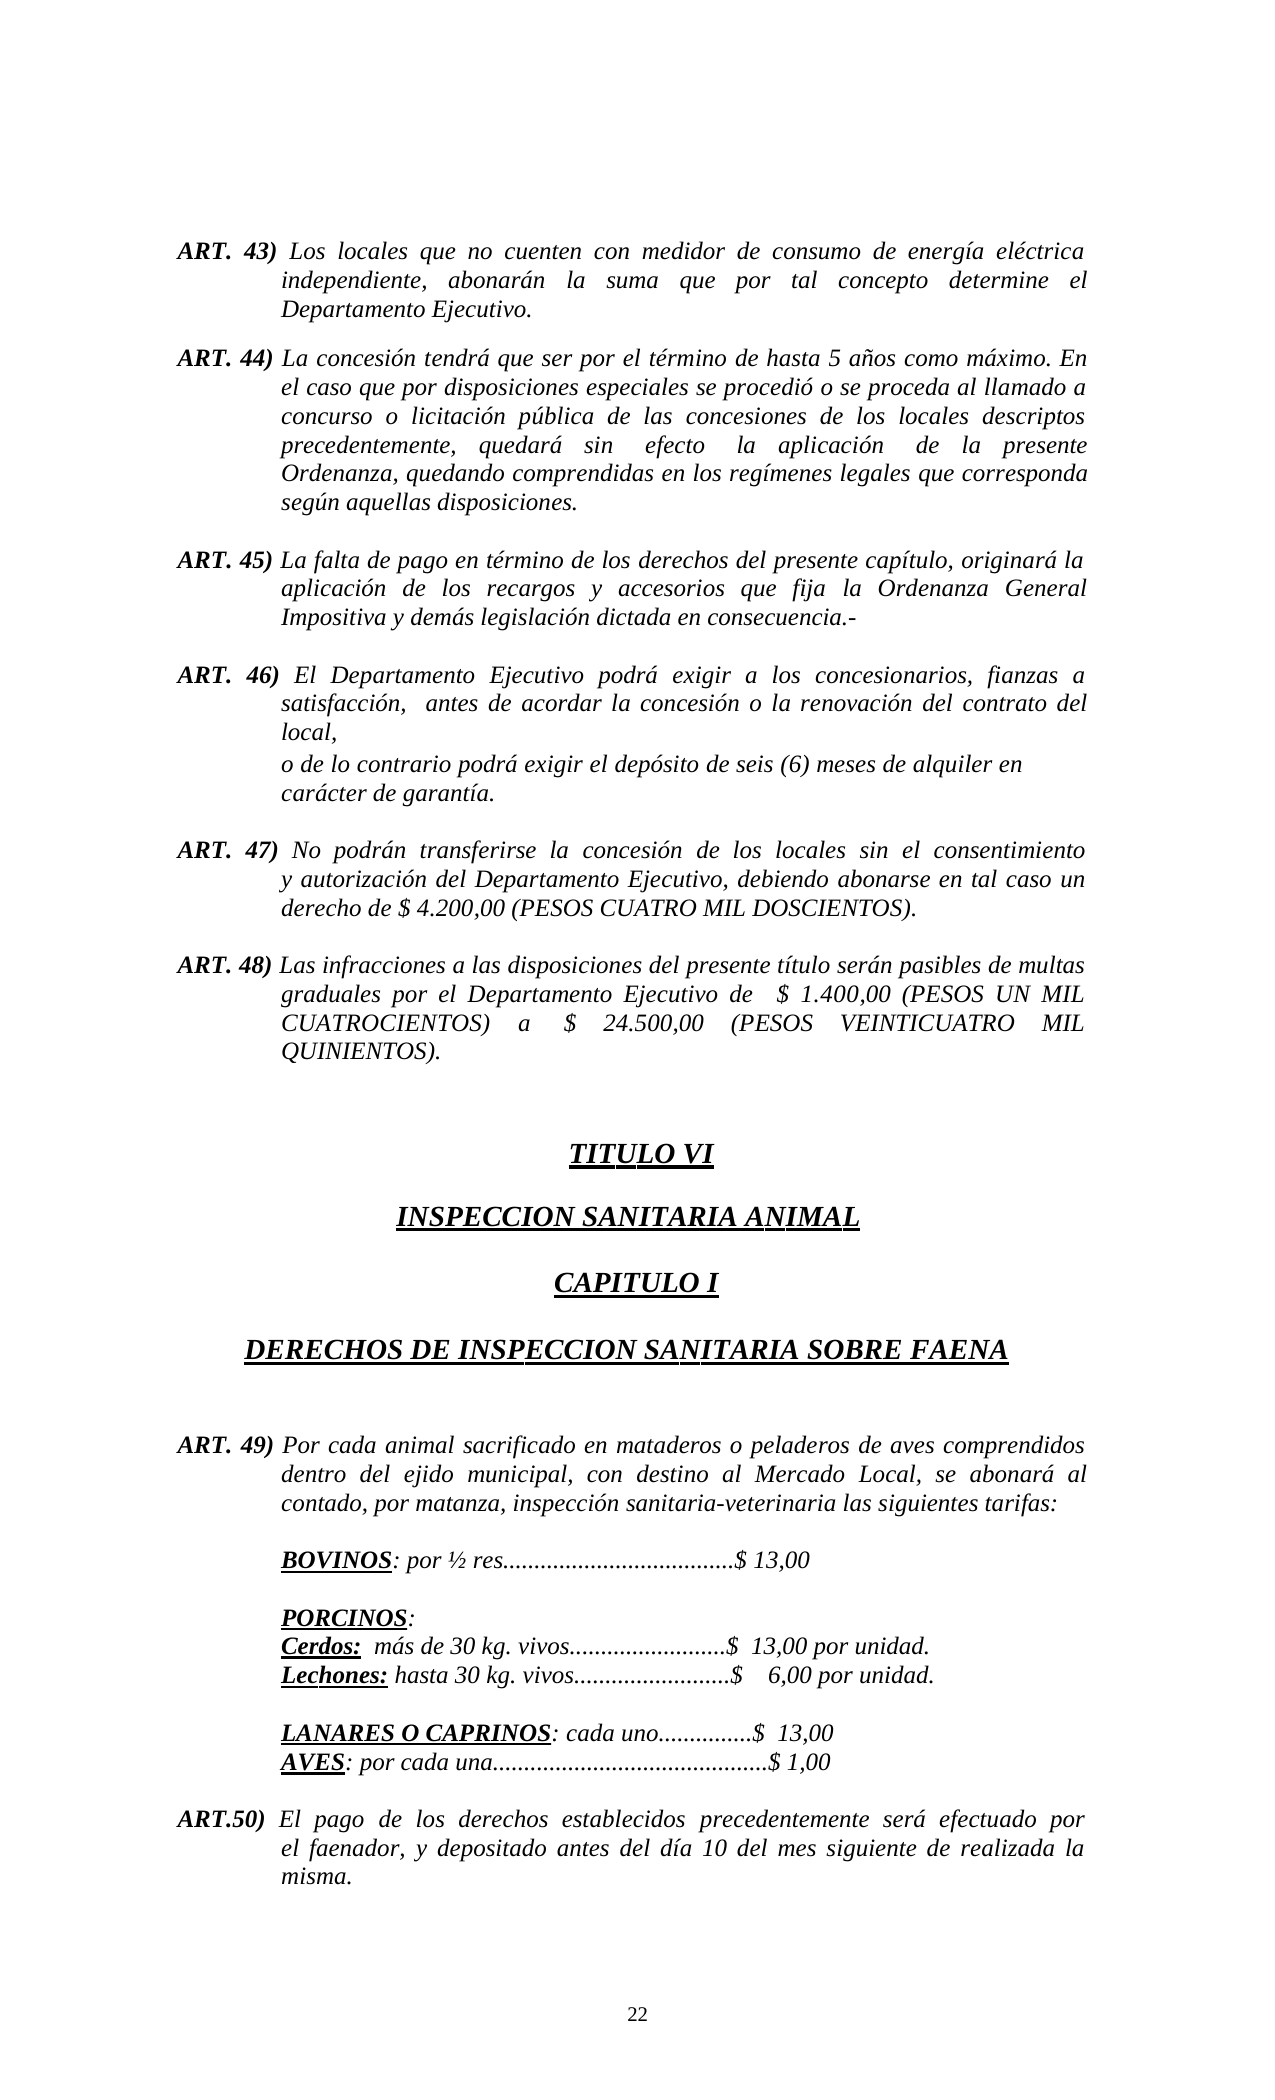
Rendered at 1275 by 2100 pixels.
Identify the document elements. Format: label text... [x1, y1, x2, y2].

text ART. 47) No podrán transferirse la concesión de los locales sin el consentimiento y autorización del Departamento Ejecutivo, debiendo abonarse en tal caso un derecho de $ 4.200,00 (PESOS CUATRO MIL DOSCIENTOS). [177, 835, 1087, 921]
text ART. 45) La falta de pago en término de los derechos del presente capítulo, originará la aplicación de los recargos y accesorios que fija la Ordenanza General Impositiva y demás legislación dictada en consecuencia.- [177, 545, 1087, 631]
text Cerdos: más de 30 kg. vivos.........................$ 13,00 por unidad. [281, 1631, 1096, 1660]
text DERECHOS DE INSPECCION SANITARIA SOBRE FAENA [244, 1332, 1096, 1365]
text ART. 49) Por cada animal sacrificado en mataderos o peladeros de aves comprendidos dentro del ejido municipal, con destino al Mercado Local, se abonará al contado, por matanza, inspección sanitaria-veterinaria las siguientes tarifas: [177, 1431, 1087, 1517]
text CAPITULO I [547, 1265, 728, 1298]
text INSPECCION SANITARIA ANIMAL [396, 1198, 1096, 1231]
text TITULO VI [557, 1136, 728, 1169]
text ART. 43) Los locales que no cuenten con medidor de consumo de energía eléctrica independiente, abonarán la suma que por tal concepto determine el Departamento Ejecutivo. [177, 236, 1087, 323]
text o de lo contrario podrá exigir el depósito de seis (6) meses de alquiler en carácter de garantía. [281, 749, 1087, 806]
text ART. 46) El Departamento Ejecutivo podrá exigir a los concesionarios, fianzas a satisfacción, antes de acordar la concesión o la renovación del contrato del local, [177, 660, 1087, 746]
text ART. 48) Las infracciones a las disposiciones del presente título serán pasibles de multas graduales por el Departamento Ejecutivo de $ 1.400,00 (PESOS UN MIL CUATROCIENTOS) a $ 24.500,00 (PESOS VEINTICUATRO MIL QUINIENTOS). [177, 950, 1087, 1065]
text ART. 44) La concesión tendrá que ser por el término de hasta 5 años como máximo. En el caso que por disposiciones especiales se procedió o se proceda al llamado a concurso o licitación pública de las concesiones de los locales descriptos precedentemente, quedará sin efecto la aplicación de la presente Ordenanza, quedando comprendidas en los regímenes legales que corresponda según aquellas disposiciones. [177, 343, 1088, 516]
text BOVINOS: por ½ res.....................................$ 13,00 [281, 1545, 1096, 1573]
text PORCINOS: [281, 1603, 1096, 1631]
text AVES: por cada una............................................$ 1,00 [281, 1746, 1096, 1775]
text LANARES O CAPRINOS: cada uno...............$ 13,00 [281, 1718, 1096, 1746]
text Lechones: hasta 30 kg. vivos.........................$ 6,00 por unidad. [281, 1660, 1096, 1688]
text ART.50) El pago de los derechos establecidos precedentemente será efectuado por el faenador, y depositado antes del día 10 del mes siguiente de realizada la misma. [177, 1804, 1088, 1890]
